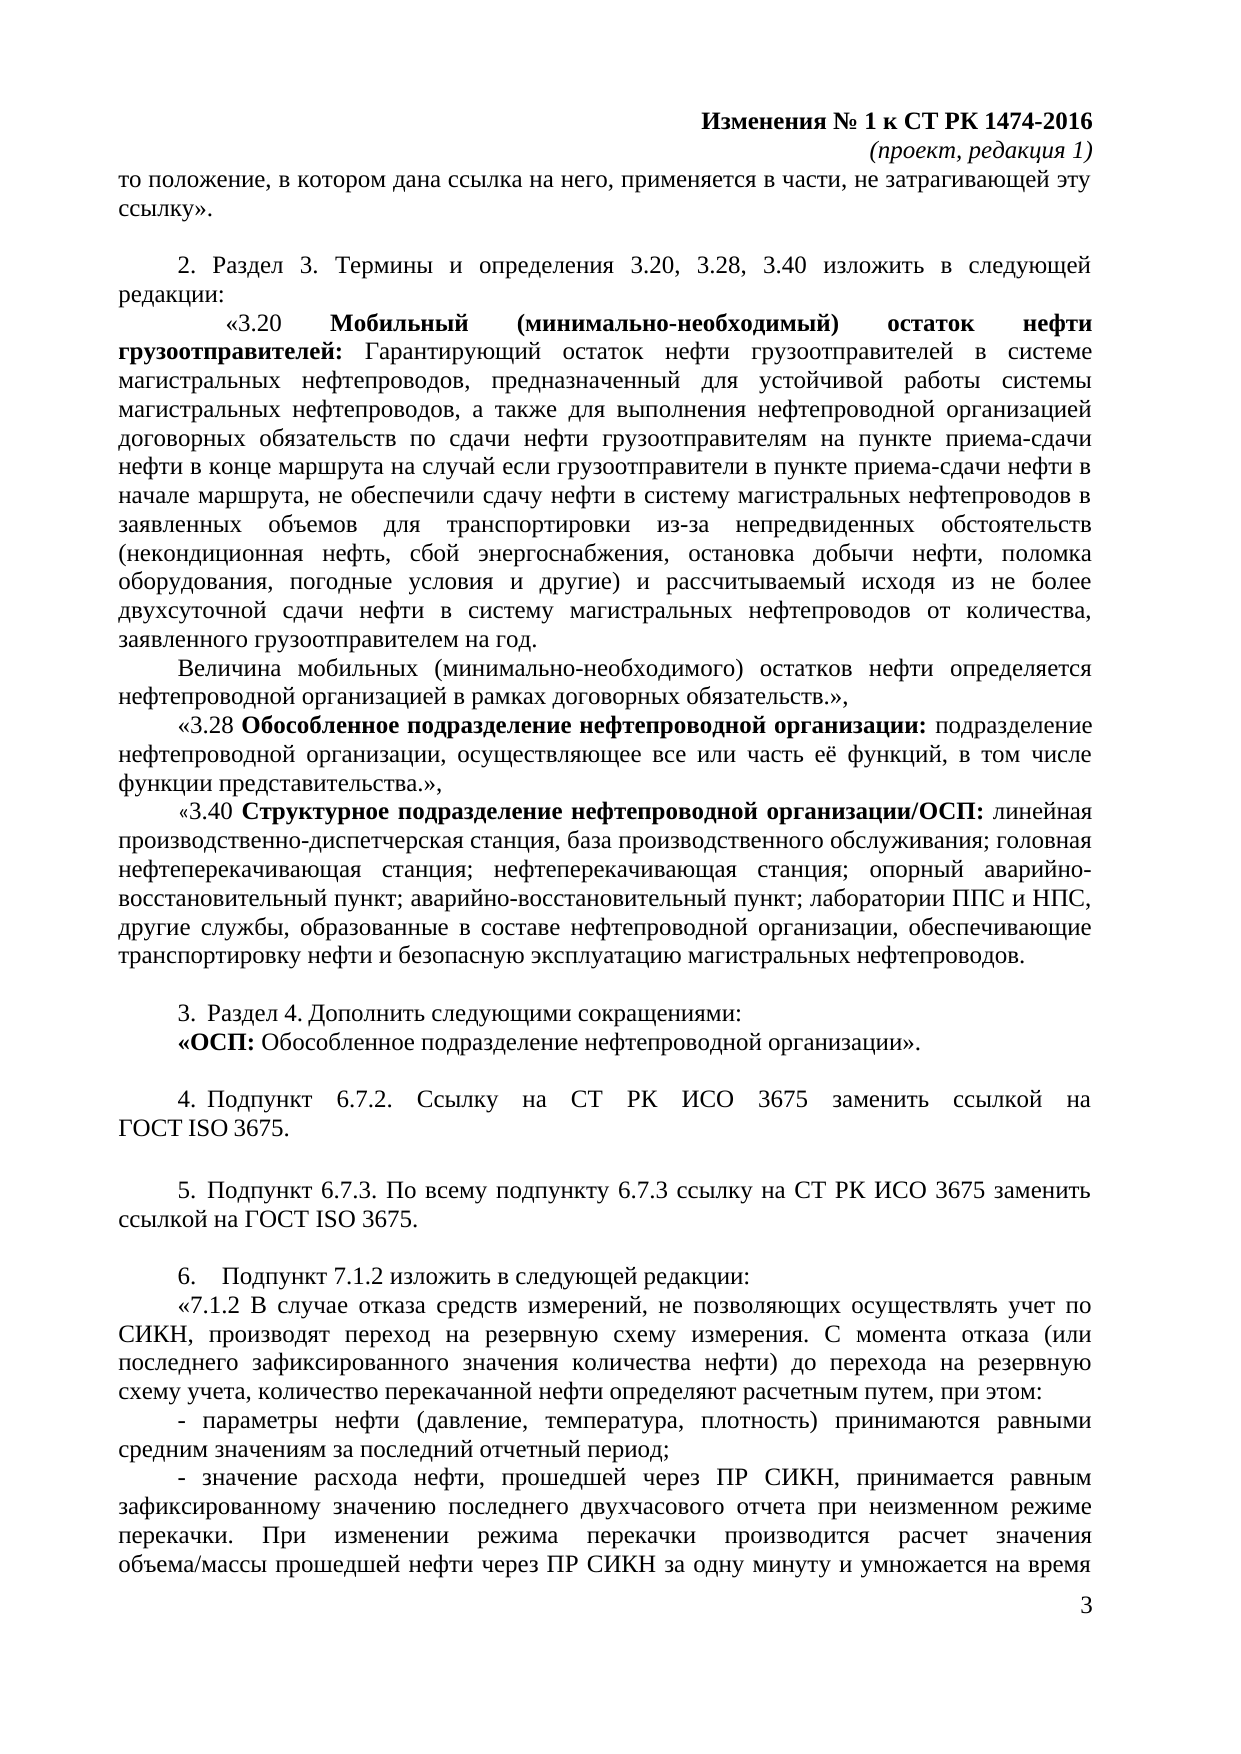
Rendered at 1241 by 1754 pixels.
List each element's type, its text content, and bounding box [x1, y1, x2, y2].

text «3.20 Мобильный (минимально-необходимый) остаток нефти грузоотправителей: Гарантирующий остаток нефти грузоотправителей в системе магистральных нефтепроводов, предназначенный для устойчивой работы системы магистральных нефтепроводов, а также для выполнения нефтепроводной организацией договорных обязательств по сдачи нефти грузоотправителям на пункте приема-сдачи нефти в конце маршрута на случай если грузоотправители в пункте приема-сдачи нефти в начале маршрута, не обеспечили сдачу нефти в систему магистральных нефтепроводов в заявленных объемов для транспортировки из-за непредвиденных обстоятельств (некондиционная нефть, сбой энергоснабжения, остановка добычи нефти, поломка оборудования, погодные условия и другие) и рассчитываемый исходя из не более двухсуточной сдачи нефти в систему магистральных нефтепроводов от количества, заявленного грузоотправителем на год. [118, 308, 1092, 653]
list «3.28 Обособленное подразделение нефтепроводной организации: подразделение нефтепроводной организации, осуществляющее все или часть её функций, в том числе функции представительства.», [118, 710, 1092, 796]
list «ОСП: Обособленное подразделение нефтепроводной организации». [177, 1027, 1092, 1055]
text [118, 1462, 1092, 1577]
list Подпункт 6.7.2. Ссылку на СТ РК ИСО 3675 заменить ссылкой на ГОСТ ISO 3675. [118, 1084, 1092, 1142]
list Подпункт 7.1.2 изложить в следующей редакции: [118, 1261, 1092, 1290]
list «3.40 Структурное подразделение нефтепроводной организации/ОСП: линейная производственно-диспетчерская станция, база производственного обслуживания; головная нефтеперекачивающая станция; нефтеперекачивающая станция; опорный аварийно-восстановительный пункт; аварийно-восстановительный пункт; лаборатории ППС и НПС, другие службы, образованные в составе нефтепроводной организации, обеспечивающие транспортировку нефти и безопасную эксплуатацию магистральных нефтепроводов. [118, 796, 1092, 969]
text 2. Раздел 3. Термины и определения 3.20, 3.28, 3.40 изложить в следующей редакции: [118, 250, 1092, 308]
text «7.1.2 В случае отказа средств измерений, не позволяющих осуществлять учет по СИКН, производят переход на резервную схему измерения. С момента отказа (или последнего зафиксированного значения количества нефти) до перехода на резервную схему учета, количество перекачанной нефти определяют расчетным путем, при этом: [118, 1290, 1092, 1405]
list Подпункт 6.7.3. По всему подпункту 6.7.3 ссылку на СТ РК ИСО 3675 заменить ссылкой на ГОСТ ISO 3675. [118, 1175, 1092, 1232]
text Величина мобильных (минимально-необходимого) остатков нефти определяется нефтепроводной организацией в рамках договорных обязательств.», [118, 653, 1092, 710]
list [118, 164, 1092, 221]
text - параметры нефти (давление, температура, плотность) принимаются равными средним значениям за последний отчетный период; [118, 1405, 1092, 1462]
list Раздел 4. Дополнить следующими сокращениями: [118, 998, 1092, 1027]
